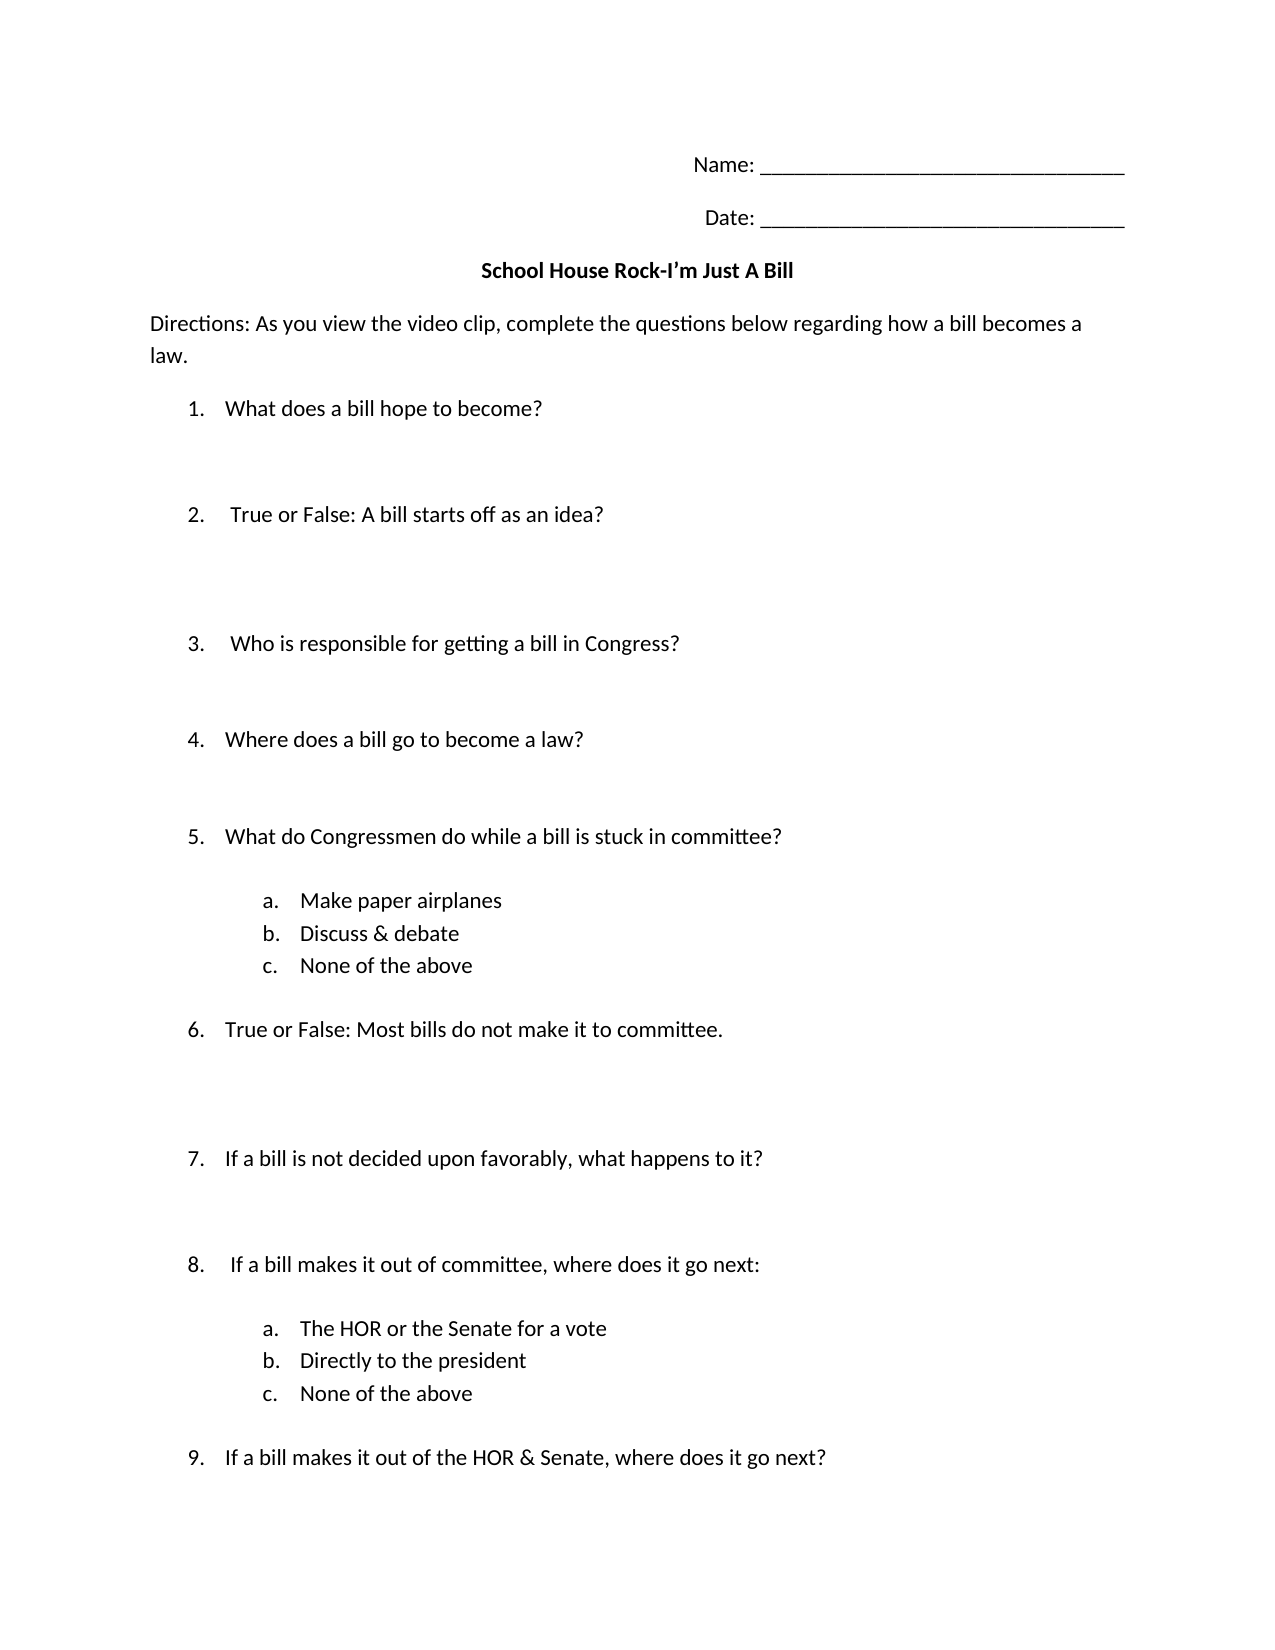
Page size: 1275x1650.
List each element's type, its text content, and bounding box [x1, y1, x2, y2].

text Directions: As you view the video clip, complete the questions below regarding how a bill becomes a law. [150, 309, 1125, 369]
list If a bill makes it out of the HOR & Senate, where does it go next? [187, 1443, 1125, 1471]
text Date: ________________________________ [150, 203, 1125, 231]
list Where does a bill go to become a law? [187, 726, 1125, 754]
list Directly to the president [262, 1347, 1125, 1375]
list Who is responsible for getting a bill in Congress? [187, 629, 1125, 657]
list None of the above [262, 951, 1125, 979]
list What do Congressmen do while a bill is stuck in committee? [187, 822, 1125, 850]
text Name: ________________________________ [150, 150, 1125, 178]
list True or False: Most bills do not make it to committee. [187, 1015, 1125, 1043]
list If a bill is not decided upon favorably, what happens to it? [187, 1144, 1125, 1172]
list Discuss & debate [262, 919, 1125, 947]
list If a bill makes it out of committee, where does it go next: [187, 1250, 1125, 1278]
text School House Rock-I’m Just A Bill [150, 256, 1125, 284]
list True or False: A bill starts off as an idea? [187, 500, 1125, 528]
list What does a bill hope to become? [187, 394, 1125, 422]
list None of the above [262, 1379, 1125, 1407]
list The HOR or the Senate for a vote [262, 1314, 1125, 1342]
list Make paper airplanes [262, 887, 1125, 914]
